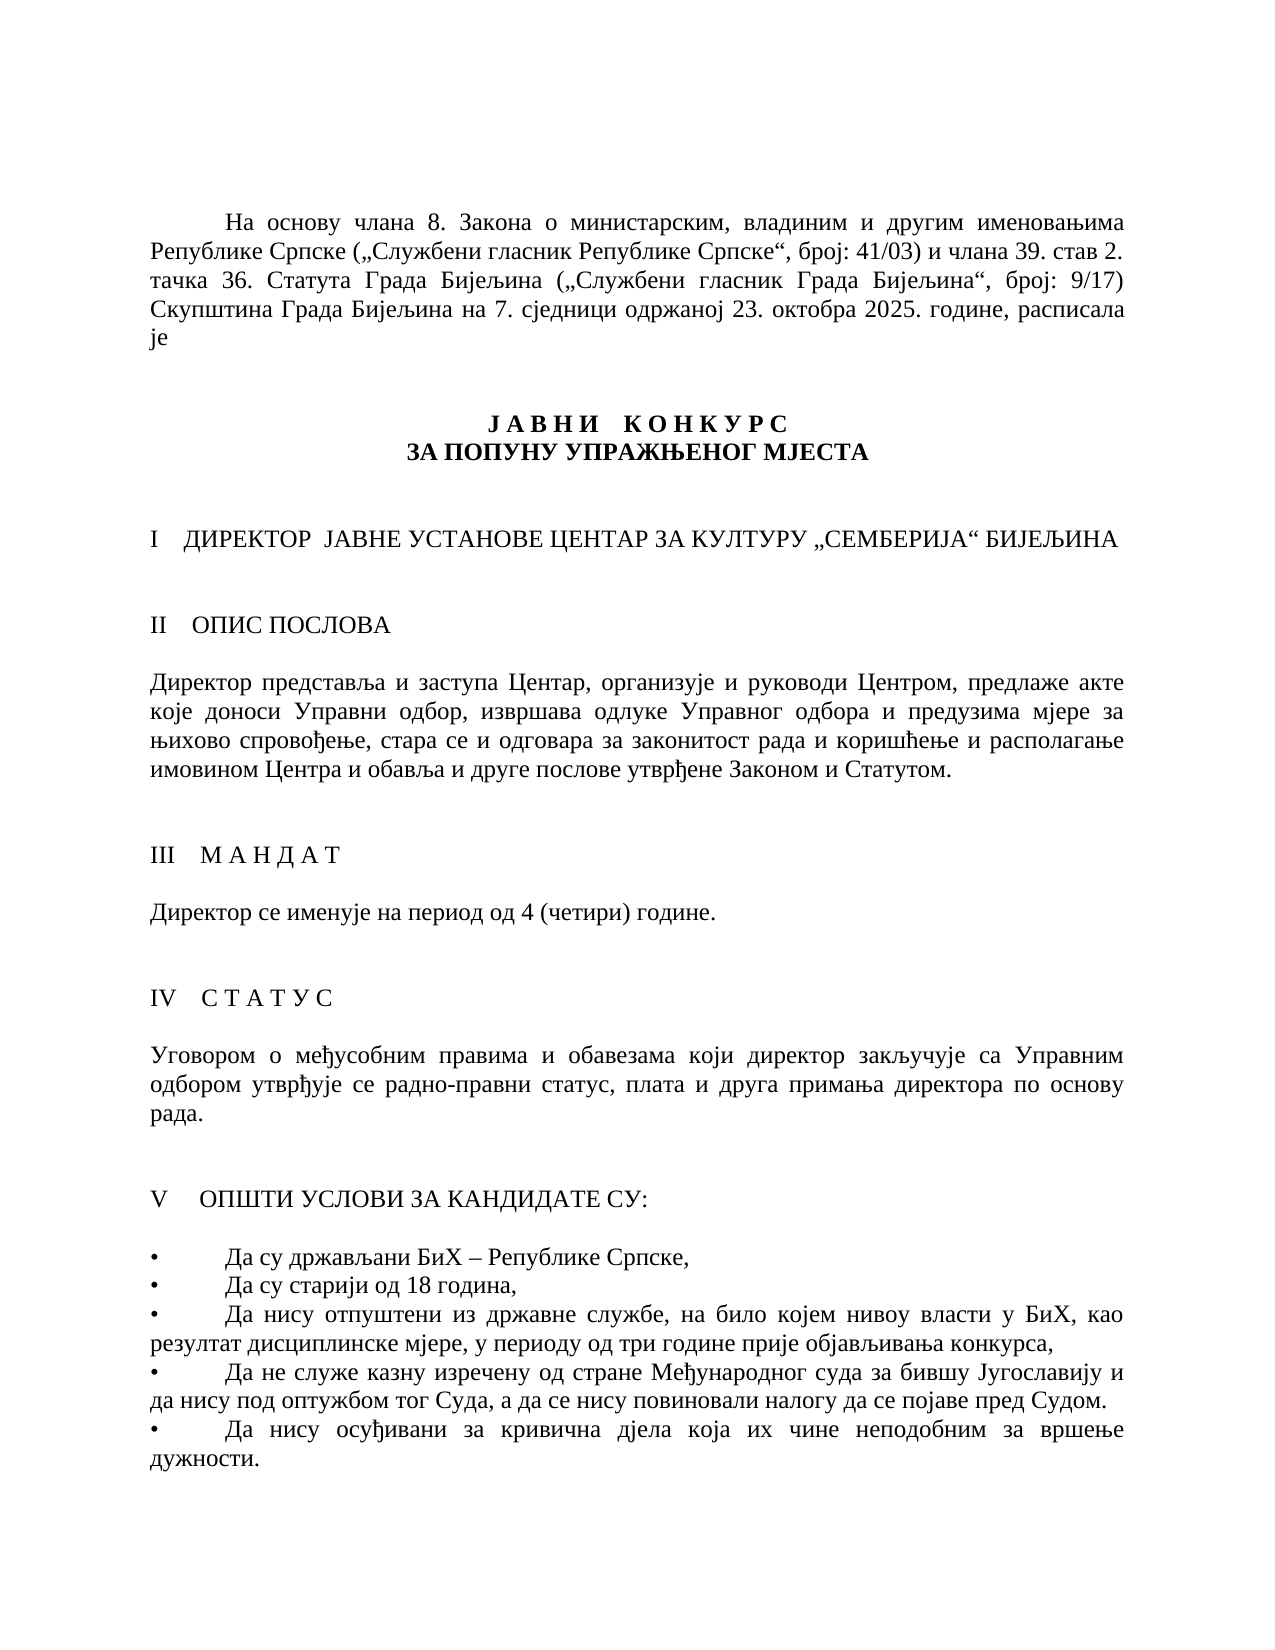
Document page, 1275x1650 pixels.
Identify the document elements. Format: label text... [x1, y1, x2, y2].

text Уговором о међусобним правима и обавезама који директор закључује са Управним одбором утврђује се радно-правни статус, плата и друга примања директора по основу рада. [150, 1041, 1125, 1127]
text • Да су држављани БиХ – Републике Српске, [150, 1242, 1125, 1271]
text На основу члана 8. Закона о министарским, владиним и другим именовањима Републике Српске („Службени гласник Републике Српске“, број: 41/03) и члана 39. став 2. тачка 36. Статута Града Бијељина („Службени гласник Града Бијељина“, број: 9/17) Скупштина Града Бијељина на 7. сједници одржаној 23. октобра 2025. године, расписала је [150, 207, 1125, 351]
text I ДИРЕКТОР ЈАВНЕ УСТАНОВЕ ЦЕНТАР ЗА КУЛТУРУ „СЕМБЕРИЈА“ БИЈЕЉИНА [150, 524, 1125, 552]
text • Да не служе казну изречену од стране Међународног суда за бившу Југославију и да нису под оптужбом тог Суда, а да се нису повиновали налогу да се појаве пред Судом. [150, 1357, 1125, 1414]
text Директор се именује на период од 4 (четири) године. [150, 897, 1125, 926]
text V ОПШТИ УСЛОВИ ЗА КАНДИДАТЕ СУ: [150, 1184, 1125, 1213]
text II ОПИС ПОСЛОВА [150, 610, 1125, 639]
text ЗА ПОПУНУ УПРАЖЊЕНOГ МЈЕСТА [150, 437, 1125, 466]
text • Да нису осуђивани за кривична дјела која их чине неподобним за вршење дужности. [150, 1414, 1125, 1472]
text IV С Т А Т У С [150, 983, 1125, 1012]
text III М А Н Д А Т [150, 840, 1125, 869]
text Директор представља и заступа Центар, организује и руководи Центром, предлаже акте које доноси Управни одбор, извршава одлуке Управног одбора и предузима мјере за њихово спровођење, стара се и одговара за законитост рада и коришћење и располагање имовином Центра и обавља и друге послове утврђене Законом и Статутом. [150, 667, 1125, 782]
text • Да су старији од 18 година, [150, 1271, 1125, 1299]
text • Да нису отпуштени из државне службе, на било којем нивоу власти у БиХ, као резултат дисциплинске мјере, у периоду од три године прије објављивања конкурса, [150, 1299, 1125, 1357]
text Ј А В Н И К О Н К У Р С [150, 409, 1125, 437]
